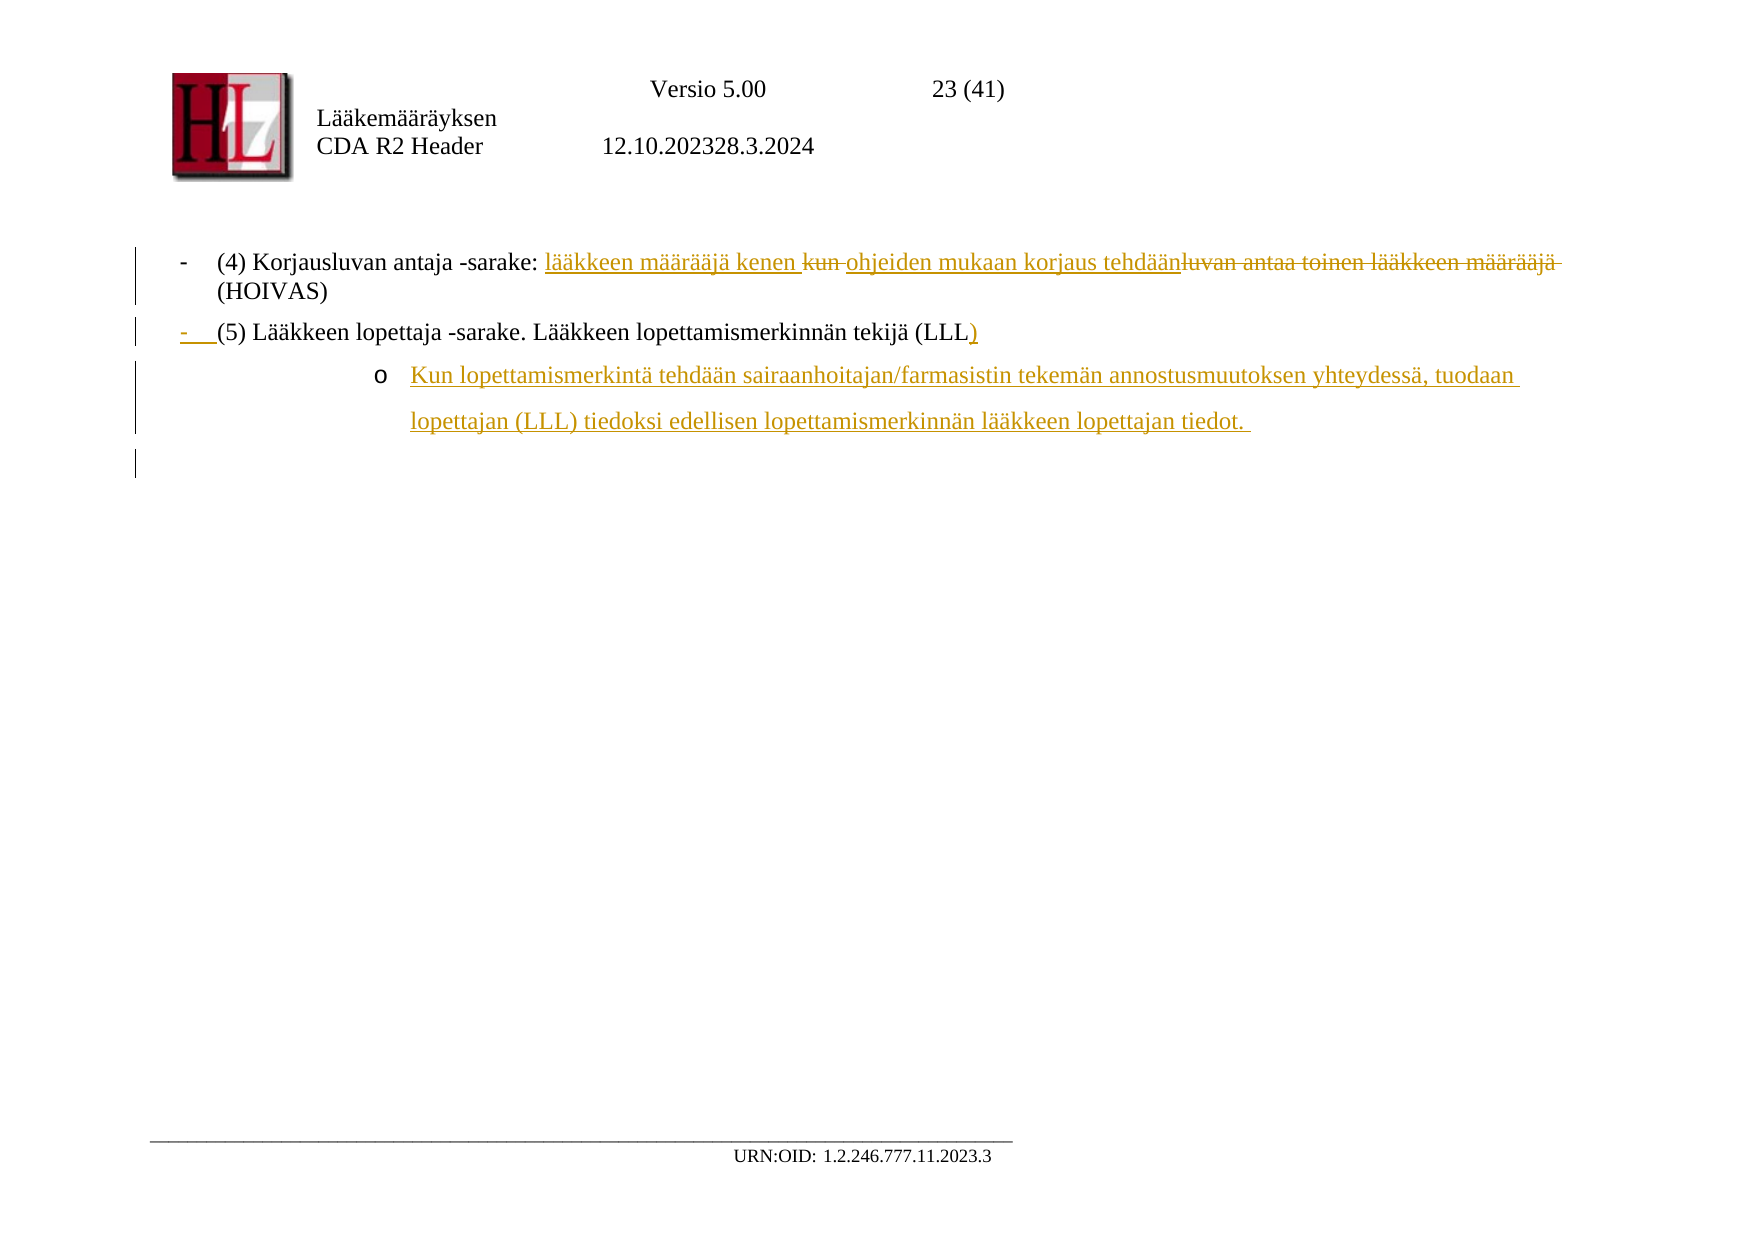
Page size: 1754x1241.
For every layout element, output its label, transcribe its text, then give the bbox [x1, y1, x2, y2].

list (4) Korjausluvan antaja -sarake: (HOIVAS) [179, 247, 1604, 305]
picture [172, 73, 295, 182]
list (5) Lääkkeen lopettaja -sarake. Lääkkeen lopettamismerkinnän tekijä (LLL [179, 317, 1604, 346]
